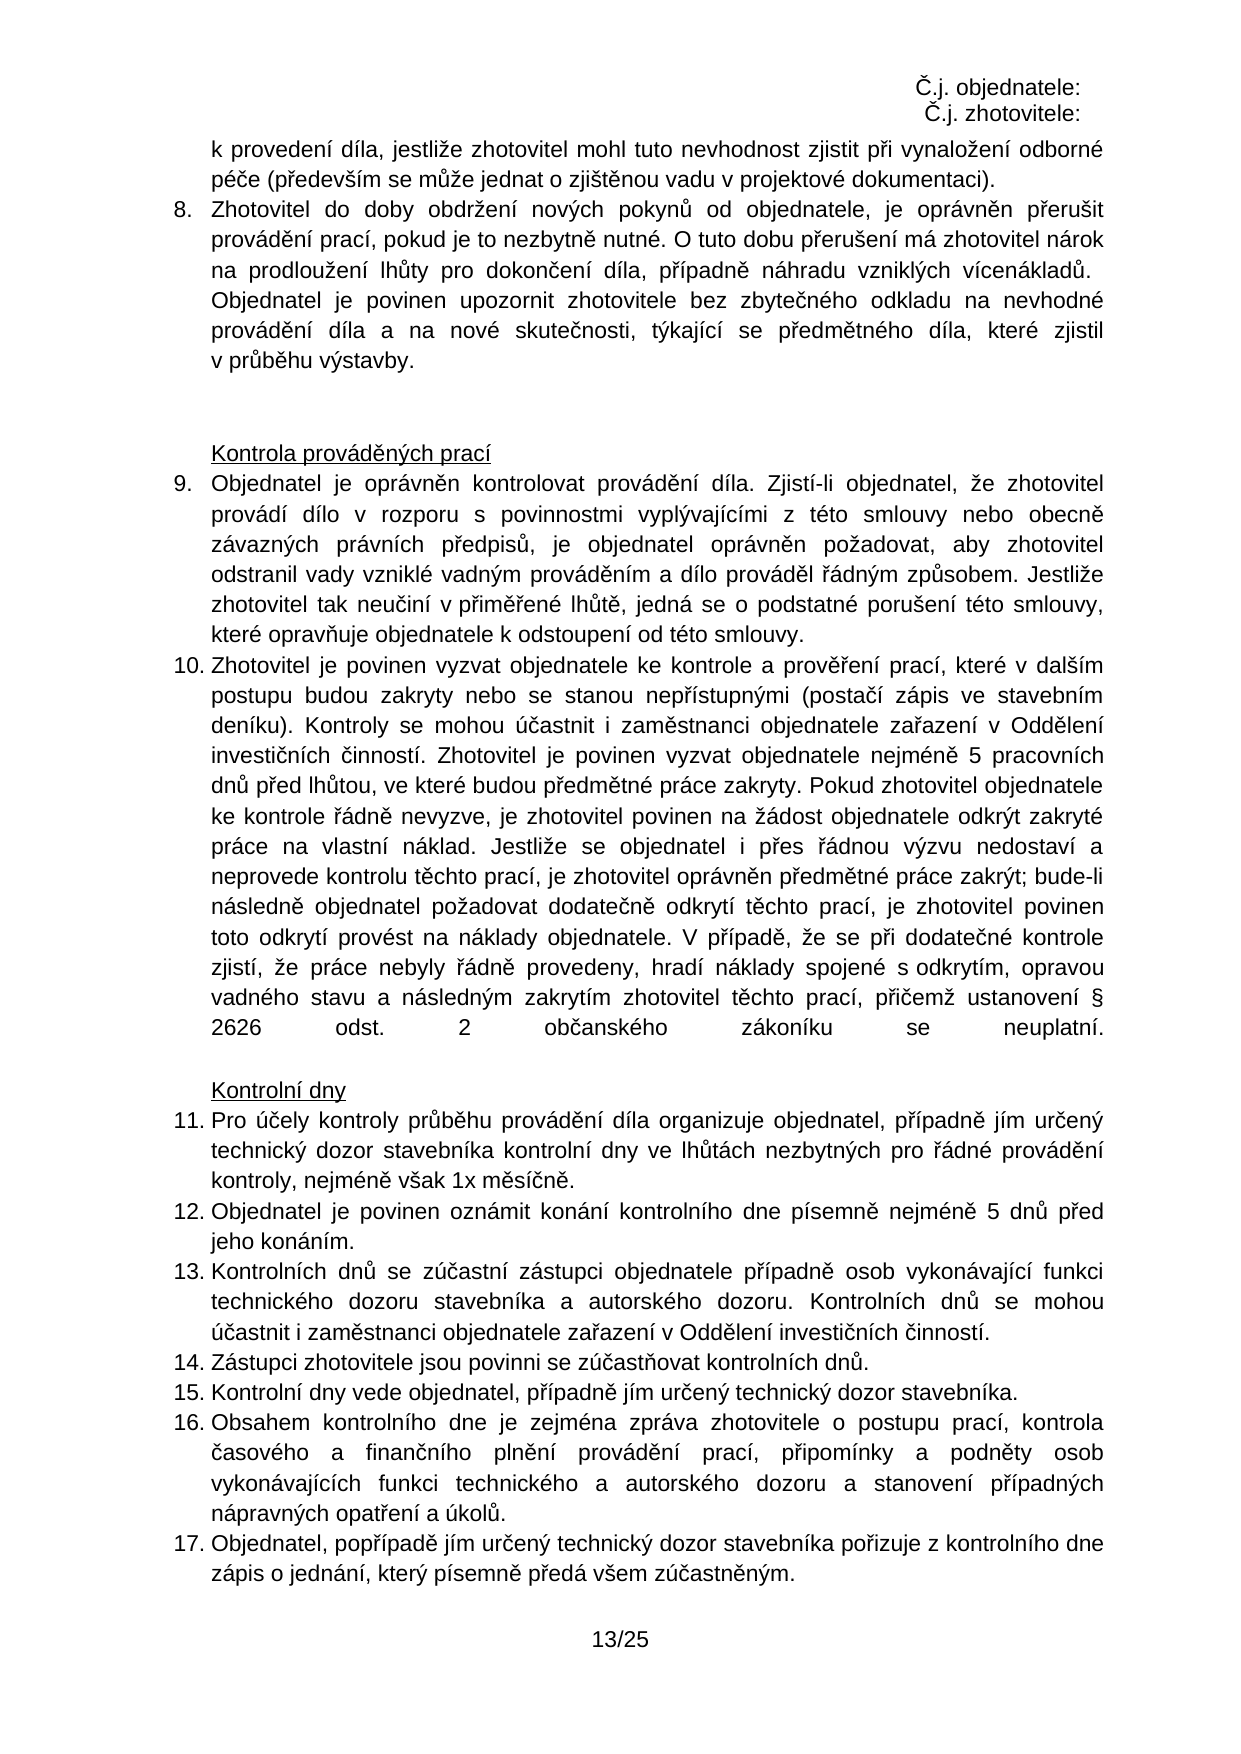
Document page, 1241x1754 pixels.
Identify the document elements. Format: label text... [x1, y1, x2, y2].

list Obsahem kontrolního dne je zejména zpráva zhotovitele o postupu prací, kontrola časového a finančního plnění provádění prací, připomínky a podněty osob vykonávajících funkci technického a autorského dozoru a stanovení případných nápravných opatření a úkolů. [173, 1409, 1104, 1526]
list Kontrola prováděných prací [211, 440, 1104, 467]
list Objednatel je povinen oznámit konání kontrolního dne písemně nejméně 5 dnů před jeho konáním. [173, 1198, 1104, 1254]
list Zástupci zhotovitele jsou povinni se zúčastňovat kontrolních dnů. [173, 1349, 1104, 1375]
list Kontrolní dny [211, 1077, 1104, 1103]
list Zhotovitel do doby obdržení nových pokynů od objednatele, je oprávněn přerušit provádění prací, pokud je to nezbytně nutné. O tuto dobu přerušení má zhotovitel nárok na prodloužení lhůty pro dokončení díla, případně náhradu vzniklých vícenákladů. Objednatel je povinen upozornit zhotovitele bez zbytečného odkladu na nevhodné provádění díla a na nové skutečnosti, týkající se předmětného díla, které zjistil v průběhu výstavby. [173, 196, 1104, 374]
list Objednatel je oprávněn kontrolovat provádění díla. Zjistí-li objednatel, že zhotovitel provádí dílo v rozporu s povinnostmi vyplývajícími z této smlouvy nebo obecně závazných právních předpisů, je objednatel oprávněn požadovat, aby zhotovitel odstranil vady vzniklé vadným prováděním a dílo prováděl řádným způsobem. Jestliže zhotovitel tak neučiní v přiměřené lhůtě, jedná se o podstatné porušení této smlouvy, které opravňuje objednatele k odstoupení od této smlouvy. [173, 470, 1104, 648]
list Objednatel, popřípadě jím určený technický dozor stavebníka pořizuje z kontrolního dne zápis o jednání, který písemně předá všem zúčastněným. [173, 1530, 1104, 1587]
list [173, 136, 1104, 192]
list Kontrolní dny vede objednatel, případně jím určený technický dozor stavebníka. [173, 1379, 1104, 1405]
list Zhotovitel je povinen vyzvat objednatele ke kontrole a prověření prací, které v dalším postupu budou zakryty nebo se stanou nepřístupnými (postačí zápis ve stavebním deníku). Kontroly se mohou účastnit i zaměstnanci objednatele zařazení v Oddělení investičních činností. Zhotovitel je povinen vyzvat objednatele nejméně 5 pracovních dnů před lhůtou, ve které budou předmětné práce zakryty. Pokud zhotovitel objednatele ke kontrole řádně nevyzve, je zhotovitel povinen na žádost objednatele odkrýt zakryté práce na vlastní náklad. Jestliže se objednatel i přes řádnou výzvu nedostaví a neprovede kontrolu těchto prací, je zhotovitel oprávněn předmětné práce zakrýt; bude-li následně objednatel požadovat dodatečně odkrytí těchto prací, je zhotovitel povinen toto odkrytí provést na náklady objednatele. V případě, že se při dodatečné kontrole zjistí, že práce nebyly řádně provedeny, hradí náklady spojené s odkrytím, opravou vadného stavu a následným zakrytím zhotovitel těchto prací, přičemž ustanovení § 2626 odst. 2 občanského zákoníku se neuplatní. [173, 652, 1104, 1073]
list Pro účely kontroly průběhu provádění díla organizuje objednatel, případně jím určený technický dozor stavebníka kontrolní dny ve lhůtách nezbytných pro řádné provádění kontroly, nejméně však 1x měsíčně. [173, 1107, 1104, 1194]
list Kontrolních dnů se zúčastní zástupci objednatele případně osob vykonávající funkci technického dozoru stavebníka a autorského dozoru. Kontrolních dnů se mohou účastnit i zaměstnanci objednatele zařazení v Oddělení investičních činností. [173, 1258, 1104, 1345]
